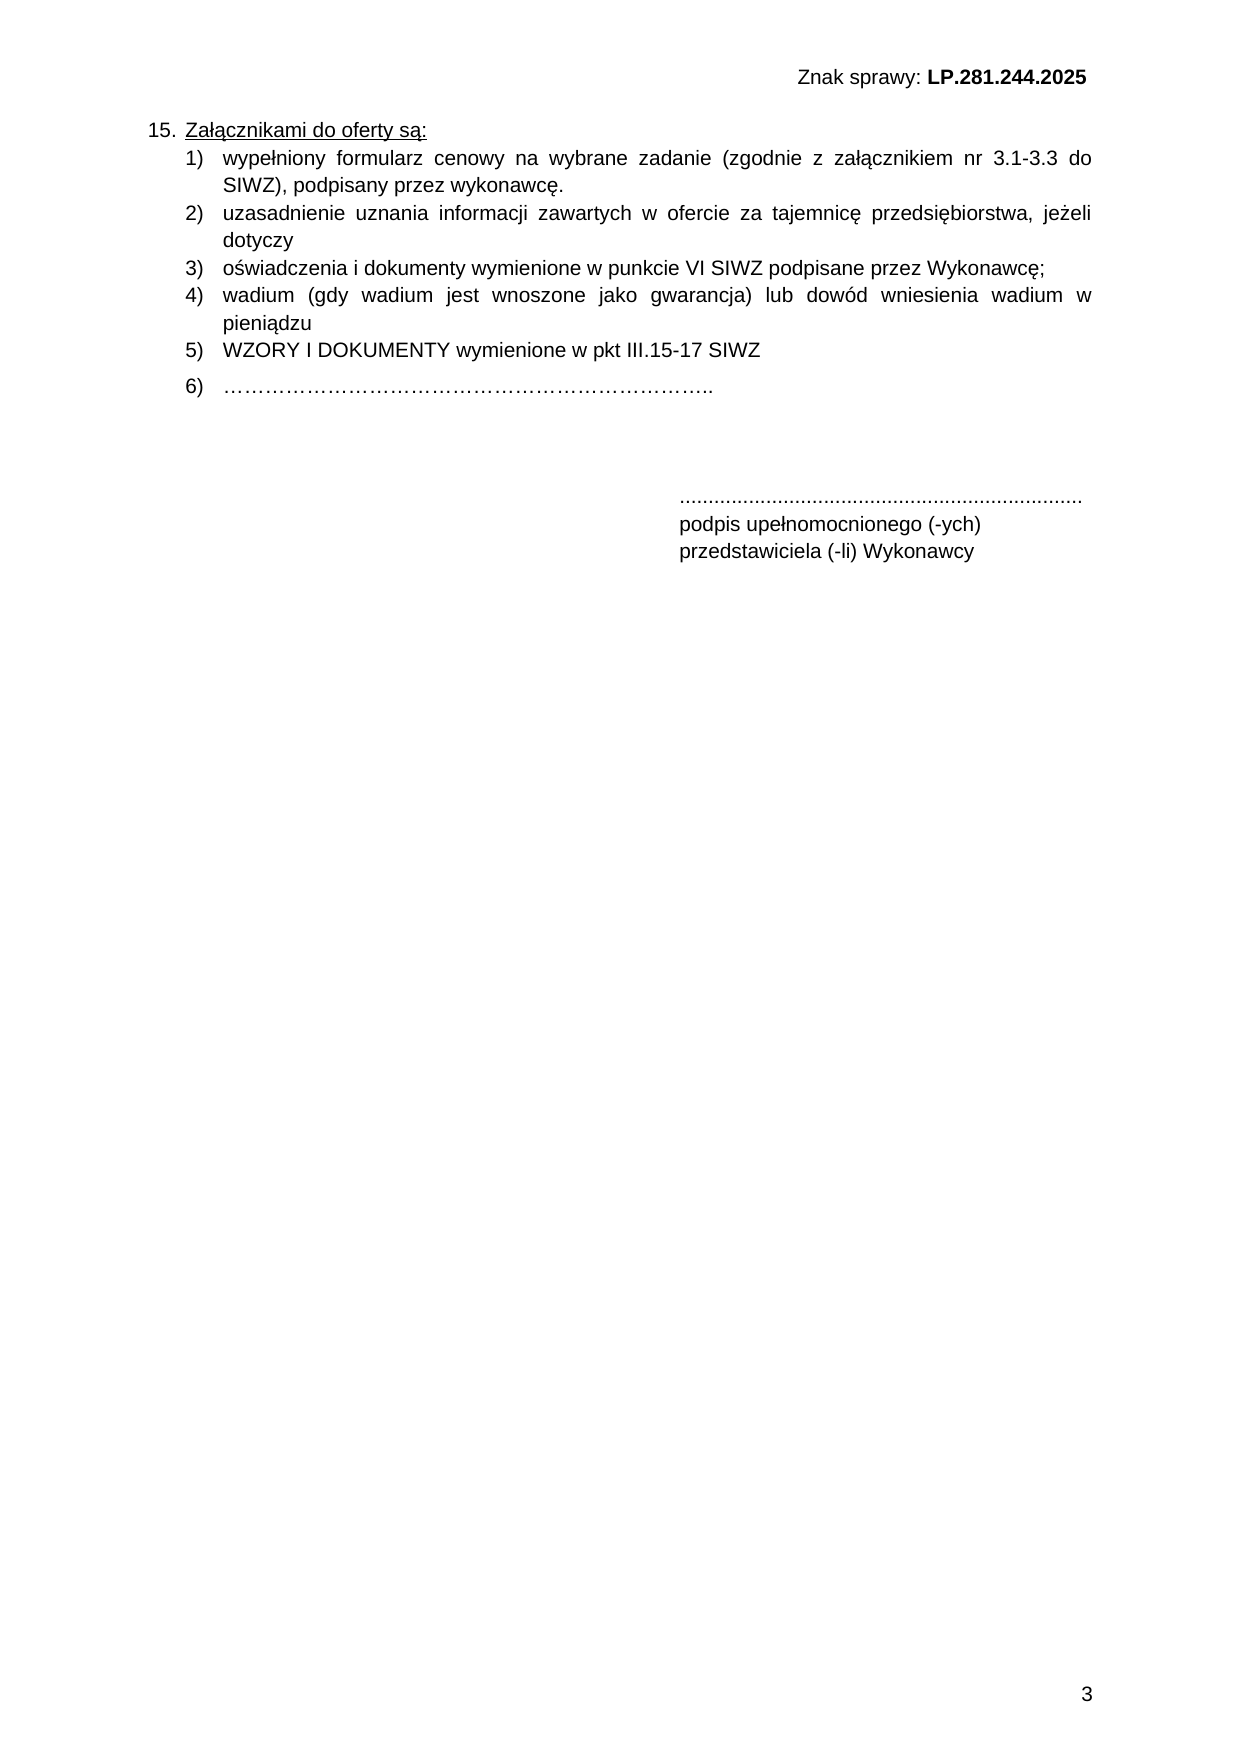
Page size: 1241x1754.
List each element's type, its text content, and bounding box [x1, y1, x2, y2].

text przedstawiciela (-li) Wykonawcy [679, 539, 1093, 563]
list …………………………………………………………….. [185, 374, 1093, 398]
list wadium (gdy wadium jest wnoszone jako gwarancja) lub dowód wniesienia wadium w pieniądzu [185, 283, 1093, 334]
list WZORY I DOKUMENTY wymienione w pkt III.15-17 SIWZ [185, 338, 1093, 362]
list Załącznikami do oferty są: [148, 118, 1093, 142]
text ...................................................................... [679, 484, 1093, 508]
text podpis upełnomocnionego (-ych) [679, 512, 1093, 536]
list oświadczenia i dokumenty wymienione w punkcie VI SIWZ podpisane przez Wykonawcę; [185, 256, 1093, 279]
list wypełniony formularz cenowy na wybrane zadanie (zgodnie z załącznikiem nr 3.1-3.3 do SIWZ), podpisany przez wykonawcę. [185, 146, 1093, 197]
list uzasadnienie uznania informacji zawartych w ofercie za tajemnicę przedsiębiorstwa, jeżeli dotyczy [185, 201, 1093, 252]
